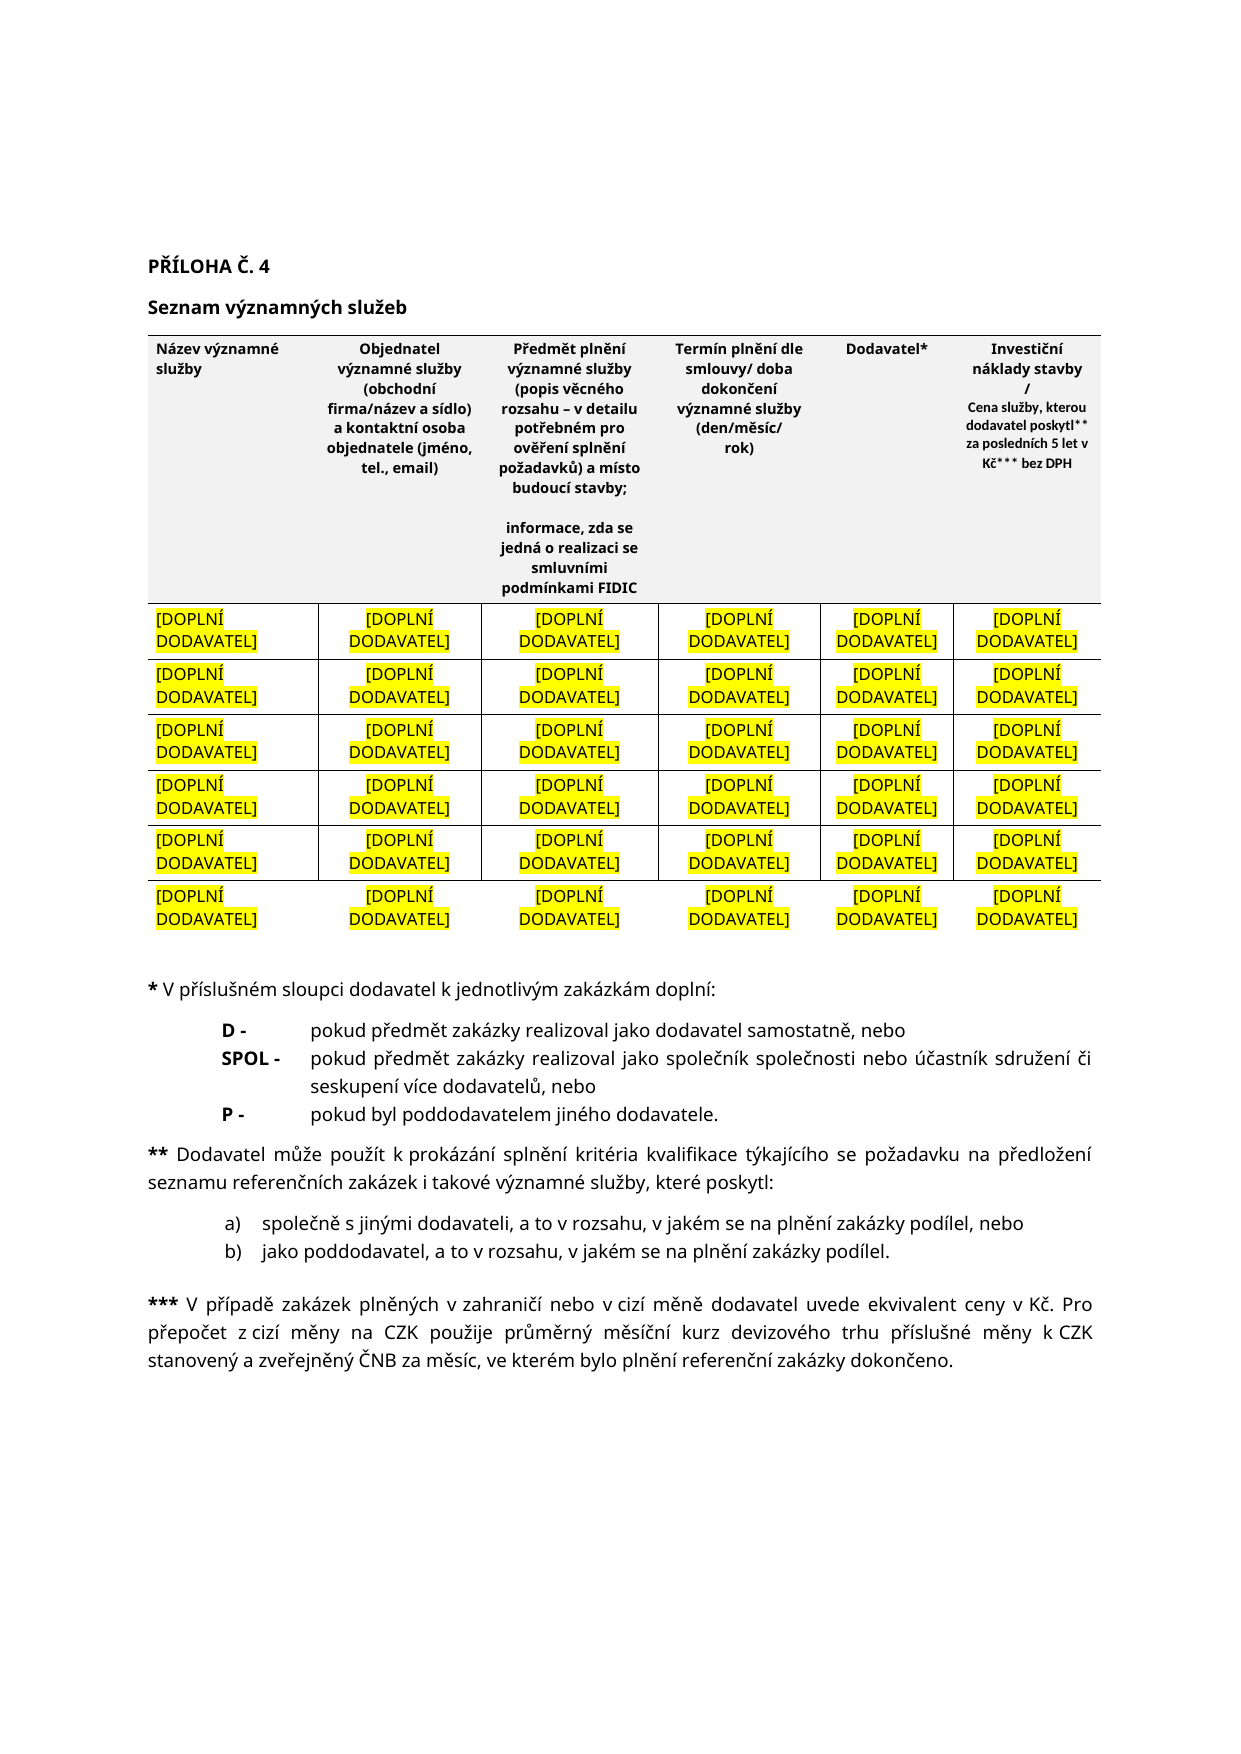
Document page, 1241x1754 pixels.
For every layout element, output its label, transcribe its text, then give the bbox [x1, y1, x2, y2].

table_cell [DOPLNÍ DODAVATEL] [821, 826, 953, 880]
table_cell [DOPLNÍ DODAVATEL] [954, 660, 1101, 714]
text SPOL - pokud předmět zakázky realizoval jako společník společnosti nebo účastník sdružení či seskupení více dodavatelů, nebo [221, 1045, 1093, 1098]
table_cell [DOPLNÍ DODAVATEL] [319, 826, 481, 880]
table_header Termín plnění dle smlouvy/ doba dokončení významné služby (den/měsíc/ rok) [658, 336, 820, 603]
table_cell [DOPLNÍ DODAVATEL] [953, 881, 1101, 936]
table_cell [DOPLNÍ DODAVATEL] [148, 715, 318, 769]
table_cell [DOPLNÍ DODAVATEL] [319, 771, 481, 825]
table_cell [DOPLNÍ DODAVATEL] [482, 826, 658, 880]
table_cell [DOPLNÍ DODAVATEL] [482, 715, 658, 769]
table_cell [DOPLNÍ DODAVATEL] [482, 660, 658, 714]
table_cell [DOPLNÍ DODAVATEL] [821, 604, 953, 659]
table_cell [DOPLNÍ DODAVATEL] [148, 771, 318, 825]
table_header Název významné služby [148, 336, 318, 603]
table_cell [DOPLNÍ DODAVATEL] [319, 660, 481, 714]
text *** V případě zakázek plněných v zahraničí nebo v cizí měně dodavatel uvede ekvivalent ceny v Kč. Pro přepočet z cizí měny na CZK použije průměrný měsíční kurz devizového trhu příslušné měny k CZK stanovený a zveřejněný ČNB za měsíc, ve kterém bylo plnění referenční zakázky dokončeno. [148, 1291, 1093, 1373]
table_cell [DOPLNÍ DODAVATEL] [482, 771, 658, 825]
table_cell [DOPLNÍ DODAVATEL] [319, 715, 481, 769]
list jako poddodavatel, a to v rozsahu, v jakém se na plnění zakázky podílel. [224, 1238, 1093, 1263]
table_cell [DOPLNÍ DODAVATEL] [148, 660, 318, 714]
table_cell [DOPLNÍ DODAVATEL] [659, 826, 820, 880]
text P - pokud byl poddodavatelem jiného dodavatele. [221, 1101, 1093, 1126]
table_cell [DOPLNÍ DODAVATEL] [821, 660, 953, 714]
table_header Dodavatel* [820, 336, 953, 603]
text ** Dodavatel může použít k prokázání splnění kritéria kvalifikace týkajícího se požadavku na předložení seznamu referenčních zakázek i takové významné služby, které poskytl: [148, 1141, 1093, 1195]
text Příloha č. 4 [148, 254, 1093, 279]
table_header Objednatel významné služby (obchodní firma/název a sídlo) a kontaktní osoba objednatele (jméno, tel., email) [318, 336, 481, 603]
table_cell [DOPLNÍ DODAVATEL] [659, 715, 820, 769]
table_cell [DOPLNÍ DODAVATEL] [954, 604, 1101, 659]
table_cell [DOPLNÍ DODAVATEL] [148, 881, 318, 936]
list společně s jinými dodavateli, a to v rozsahu, v jakém se na plnění zakázky podílel, nebo [224, 1210, 1093, 1236]
table_cell [DOPLNÍ DODAVATEL] [820, 881, 953, 936]
table_cell [DOPLNÍ DODAVATEL] [954, 715, 1101, 769]
table_cell [DOPLNÍ DODAVATEL] [954, 771, 1101, 825]
table_cell [DOPLNÍ DODAVATEL] [821, 715, 953, 769]
table_cell [DOPLNÍ DODAVATEL] [318, 881, 481, 936]
table_cell [DOPLNÍ DODAVATEL] [659, 771, 820, 825]
table_header Investiční náklady stavby / Cena služby, kterou dodavatel poskytl** za posledních 5 let v Kč*** bez DPH [953, 336, 1101, 603]
table_header Předmět plnění významné služby (popis věcného rozsahu – v detailu potřebném pro ověření splnění požadavků) a místo budoucí stavby; informace, zda se jedná o realizaci se smluvními podmínkami FIDIC [481, 336, 658, 603]
table_cell [DOPLNÍ DODAVATEL] [821, 771, 953, 825]
table_cell [DOPLNÍ DODAVATEL] [319, 604, 481, 659]
text Seznam významných služeb [148, 294, 1093, 320]
table_cell [DOPLNÍ DODAVATEL] [481, 881, 658, 936]
table_cell [DOPLNÍ DODAVATEL] [148, 826, 318, 880]
table_cell [DOPLNÍ DODAVATEL] [482, 604, 658, 659]
table_cell [DOPLNÍ DODAVATEL] [659, 604, 820, 659]
table_cell [DOPLNÍ DODAVATEL] [659, 660, 820, 714]
text * V příslušném sloupci dodavatel k jednotlivým zakázkám doplní: [148, 976, 1093, 1002]
text D - pokud předmět zakázky realizoval jako dodavatel samostatně, nebo [221, 1017, 1093, 1042]
table_cell [DOPLNÍ DODAVATEL] [954, 826, 1101, 880]
table_cell [DOPLNÍ DODAVATEL] [148, 604, 318, 659]
table_cell [DOPLNÍ DODAVATEL] [658, 881, 820, 936]
